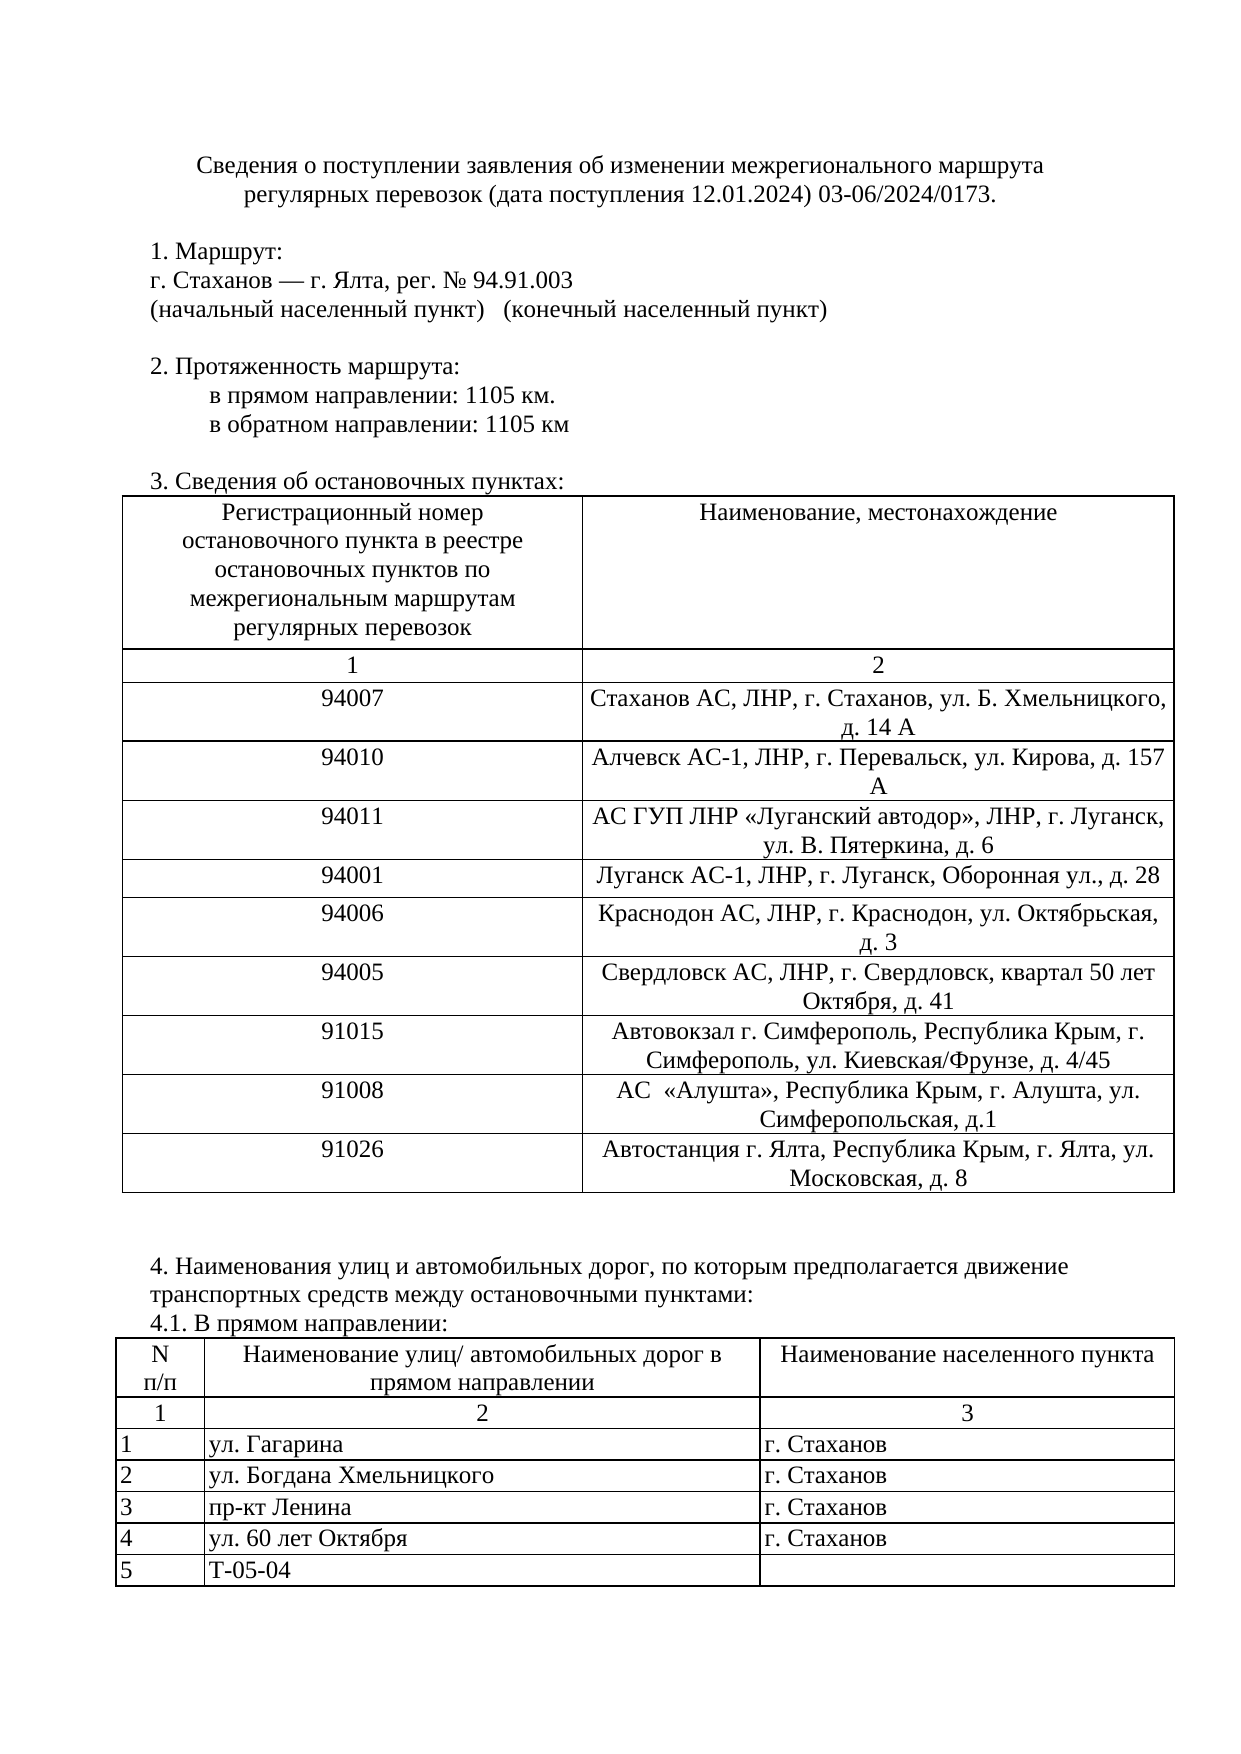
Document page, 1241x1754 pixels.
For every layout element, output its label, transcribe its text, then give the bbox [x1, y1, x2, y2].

table_cell Автовокзал г. Симферополь, Республика Крым, г. Симферополь, ул. Киевская/Фрунзе, д. 4/45 [583, 1016, 1173, 1074]
table_cell Луганск АС-1, ЛНР, г. Луганск, Оборонная ул., д. 28 [583, 860, 1173, 896]
table_cell 91008 [123, 1075, 582, 1133]
table_cell 4 [117, 1524, 204, 1553]
text Сведения о поступлении заявления об изменении межрегионального маршрута регулярных перевозок (дата поступления 12.01.2024) 03-06/2024/0173. [150, 150, 1090, 207]
table_cell 2 [117, 1461, 204, 1491]
table_cell 1 [117, 1398, 204, 1428]
table_cell 94006 [123, 898, 582, 956]
table_cell ул. Гагарина [205, 1429, 759, 1459]
text (начальный населенный пункт) (конечный населенный пункт) [150, 294, 1090, 322]
table_cell Стаханов АС, ЛНР, г. Стаханов, ул. Б. Хмельницкого, д. 14 А [583, 683, 1173, 740]
table_cell АС «Алушта», Республика Крым, г. Алушта, ул. Симферопольская, д.1 [583, 1075, 1173, 1133]
table_cell 2 [205, 1398, 759, 1428]
table_header Наименование населенного пункта [761, 1339, 1174, 1396]
table_cell г. Стаханов [761, 1492, 1174, 1522]
table_cell ул. Богдана Хмельницкого [205, 1461, 759, 1491]
table_cell Алчевск АС-1, ЛНР, г. Перевальск, ул. Кирова, д. 157 А [583, 742, 1173, 799]
table_header Наименование, местонахождение [583, 497, 1173, 648]
text г. Стаханов — г. Ялта, рег. № 94.91.003 [150, 265, 1090, 294]
text 4.1. В прямом направлении: [150, 1308, 1090, 1337]
table_cell Автостанция г. Ялта, Республика Крым, г. Ялта, ул. Московская, д. 8 [583, 1134, 1173, 1192]
table_cell 3 [761, 1398, 1174, 1428]
text 2. Протяженность маршрута: [150, 351, 1090, 380]
table_cell Свердловск АС, ЛНР, г. Свердловск, квартал 50 лет Октября, д. 41 [583, 957, 1173, 1014]
table_cell 91026 [123, 1134, 582, 1192]
table_cell 94001 [123, 860, 582, 896]
table_cell АС ГУП ЛНР «Луганский автодор», ЛНР, г. Луганск, ул. В. Пятеркина, д. 6 [583, 801, 1173, 858]
table_cell [761, 1555, 1174, 1585]
table_header Регистрационный номер остановочного пункта в реестре остановочных пунктов по межрегиональным маршрутам регулярных перевозок [123, 497, 582, 648]
text в обратном направлении: 1105 км [150, 409, 1090, 437]
table_cell г. Стаханов [761, 1429, 1174, 1459]
table_cell 1 [117, 1429, 204, 1459]
text 4. Наименования улиц и автомобильных дорог, по которым предполагается движение транспортных средств между остановочными пунктами: [150, 1251, 1090, 1308]
table_header N п/п [117, 1339, 204, 1396]
text 1. Маршрут: [150, 236, 1090, 265]
table_cell пр-кт Ленина [205, 1492, 759, 1522]
table_cell ул. 60 лет Октября [205, 1524, 759, 1553]
table_cell 94011 [123, 801, 582, 858]
table_cell 94005 [123, 957, 582, 1014]
table_cell г. Стаханов [761, 1461, 1174, 1491]
table_cell Т-05-04 [205, 1555, 759, 1585]
table_cell Краснодон АС, ЛНР, г. Краснодон, ул. Октябрьская, д. 3 [583, 898, 1173, 956]
table_cell 5 [117, 1555, 204, 1585]
table_cell 91015 [123, 1016, 582, 1074]
text в прямом направлении: 1105 км. [150, 380, 1090, 409]
table_cell 2 [583, 650, 1173, 681]
table_cell г. Стаханов [761, 1524, 1174, 1553]
table_cell 94010 [123, 742, 582, 799]
table_cell 1 [123, 650, 582, 681]
text 3. Сведения об остановочных пунктах: [150, 466, 1090, 495]
table_cell 3 [117, 1492, 204, 1522]
table_header Наименование улиц/ автомобильных дорог в прямом направлении [205, 1339, 759, 1396]
table_cell 94007 [123, 683, 582, 740]
